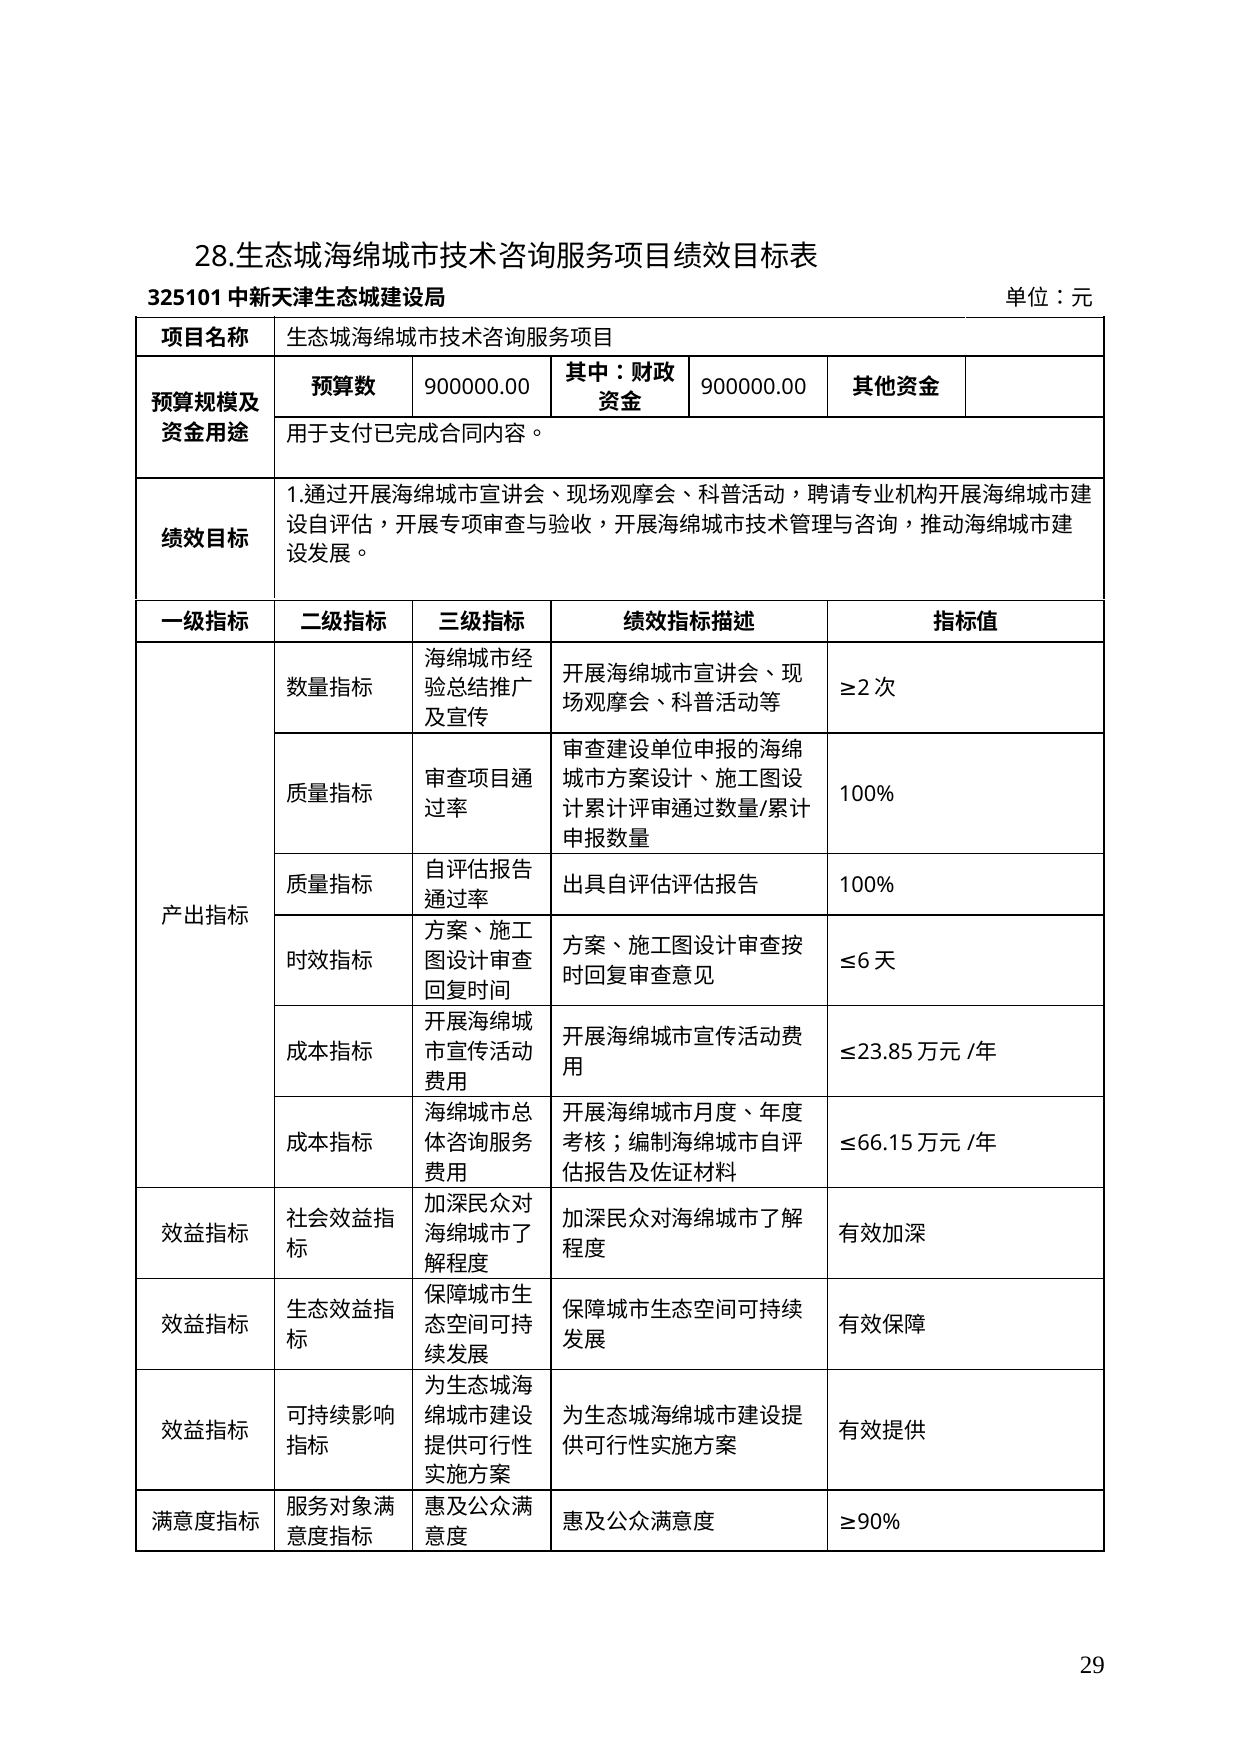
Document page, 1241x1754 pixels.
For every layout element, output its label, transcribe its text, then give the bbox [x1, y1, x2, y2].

table_header 325101中新天津生态城建设局 [137, 277, 965, 316]
table_cell 惠及公众满意度 [552, 1491, 827, 1550]
table_cell 时效指标 [275, 916, 412, 1005]
table_cell 开展海绵城市宣传活动费用 [552, 1006, 827, 1096]
text 28.生态城海绵城市技术咨询服务项目绩效目标表 [136, 235, 1104, 275]
table_cell 生态城海绵城市技术咨询服务项目 [275, 318, 1103, 355]
table_cell 效益指标 [137, 1279, 274, 1368]
table_header 单位：元 [966, 277, 1103, 316]
table_cell 有效保障 [828, 1279, 1103, 1368]
table_cell 审查项目通过率 [413, 734, 550, 853]
table_header 绩效指标描述 [552, 601, 827, 641]
table_cell 开展海绵城市月度、年度考核；编制海绵城市自评估报告及佐证材料 [552, 1097, 827, 1187]
table_cell 100% [828, 854, 1103, 914]
table_cell 其中：财政 资金 [552, 357, 688, 416]
table_cell 为生态城海绵城市建设提供可行性实施方案 [413, 1370, 550, 1489]
table_cell 1.通过开展海绵城市宣讲会、现场观摩会、科普活动，聘请专业机构开展海绵城市建设自评估，开展专项审查与验收，开展海绵城市技术管理与咨询，推动海绵城市建设发展。 [275, 479, 1103, 598]
table_cell 900000.00 [413, 357, 550, 416]
table_cell 保障城市生态空间可持续发展 [552, 1279, 827, 1368]
table_cell 可持续影响指标 [275, 1370, 412, 1489]
table_cell 用于支付已完成合同内容。 [275, 418, 1103, 477]
table_cell 开展海绵城市宣讲会、现场观摩会、科普活动等 [552, 643, 827, 732]
table_cell [966, 357, 1103, 416]
table_cell 开展海绵城市宣传活动费用 [413, 1006, 550, 1096]
table_cell 成本指标 [275, 1097, 412, 1187]
table_cell 绩效目标 [137, 479, 274, 598]
table_cell 质量指标 [275, 734, 412, 853]
table_cell 审查建设单位申报的海绵城市方案设计、施工图设计累计评审通过数量/累计申报数量 [552, 734, 827, 853]
table_cell 效益指标 [137, 1370, 274, 1489]
table_cell ≤66.15万元 /年 [828, 1097, 1103, 1187]
table_cell 生态效益指标 [275, 1279, 412, 1368]
table_cell 自评估报告通过率 [413, 854, 550, 914]
table_cell 出具自评估评估报告 [552, 854, 827, 914]
table_cell 成本指标 [275, 1006, 412, 1096]
table_cell 惠及公众满意度 [413, 1491, 550, 1550]
table_cell 预算数 [275, 357, 412, 416]
table_cell 海绵城市总体咨询服务费用 [413, 1097, 550, 1187]
table_cell 预算规模及资金用途 [137, 357, 274, 477]
table_cell 有效加深 [828, 1188, 1103, 1278]
table_cell 数量指标 [275, 643, 412, 732]
table_cell 产出指标 [137, 643, 274, 1187]
table_header 一级指标 [137, 601, 274, 641]
table_cell ≥2次 [828, 643, 1103, 732]
table_header 二级指标 [275, 601, 412, 641]
table_cell ≤6天 [828, 916, 1103, 1005]
table_cell 加深民众对海绵城市了解程度 [552, 1188, 827, 1278]
table_cell ≥90% [828, 1491, 1103, 1550]
table_cell 社会效益指标 [275, 1188, 412, 1278]
table_cell 有效提供 [828, 1370, 1103, 1489]
table_cell 加深民众对海绵城市了解程度 [413, 1188, 550, 1278]
table_header 指标值 [828, 601, 1103, 641]
table_cell 方案、施工图设计审查回复时间 [413, 916, 550, 1005]
table_cell 保障城市生态空间可持续发展 [413, 1279, 550, 1368]
table_cell 效益指标 [137, 1188, 274, 1278]
table_cell 海绵城市经验总结推广及宣传 [413, 643, 550, 732]
table_cell ≤23.85万元 /年 [828, 1006, 1103, 1096]
table_cell 满意度指标 [137, 1491, 274, 1550]
table_cell 其他资金 [828, 357, 965, 416]
table_cell 方案、施工图设计审查按时回复审查意见 [552, 916, 827, 1005]
table_cell 900000.00 [690, 357, 827, 416]
table_header 三级指标 [413, 601, 550, 641]
table_cell 项目名称 [137, 318, 274, 355]
table_cell 100% [828, 734, 1103, 853]
table_cell 服务对象满意度指标 [275, 1491, 412, 1550]
table_cell 质量指标 [275, 854, 412, 914]
table_cell 为生态城海绵城市建设提供可行性实施方案 [552, 1370, 827, 1489]
